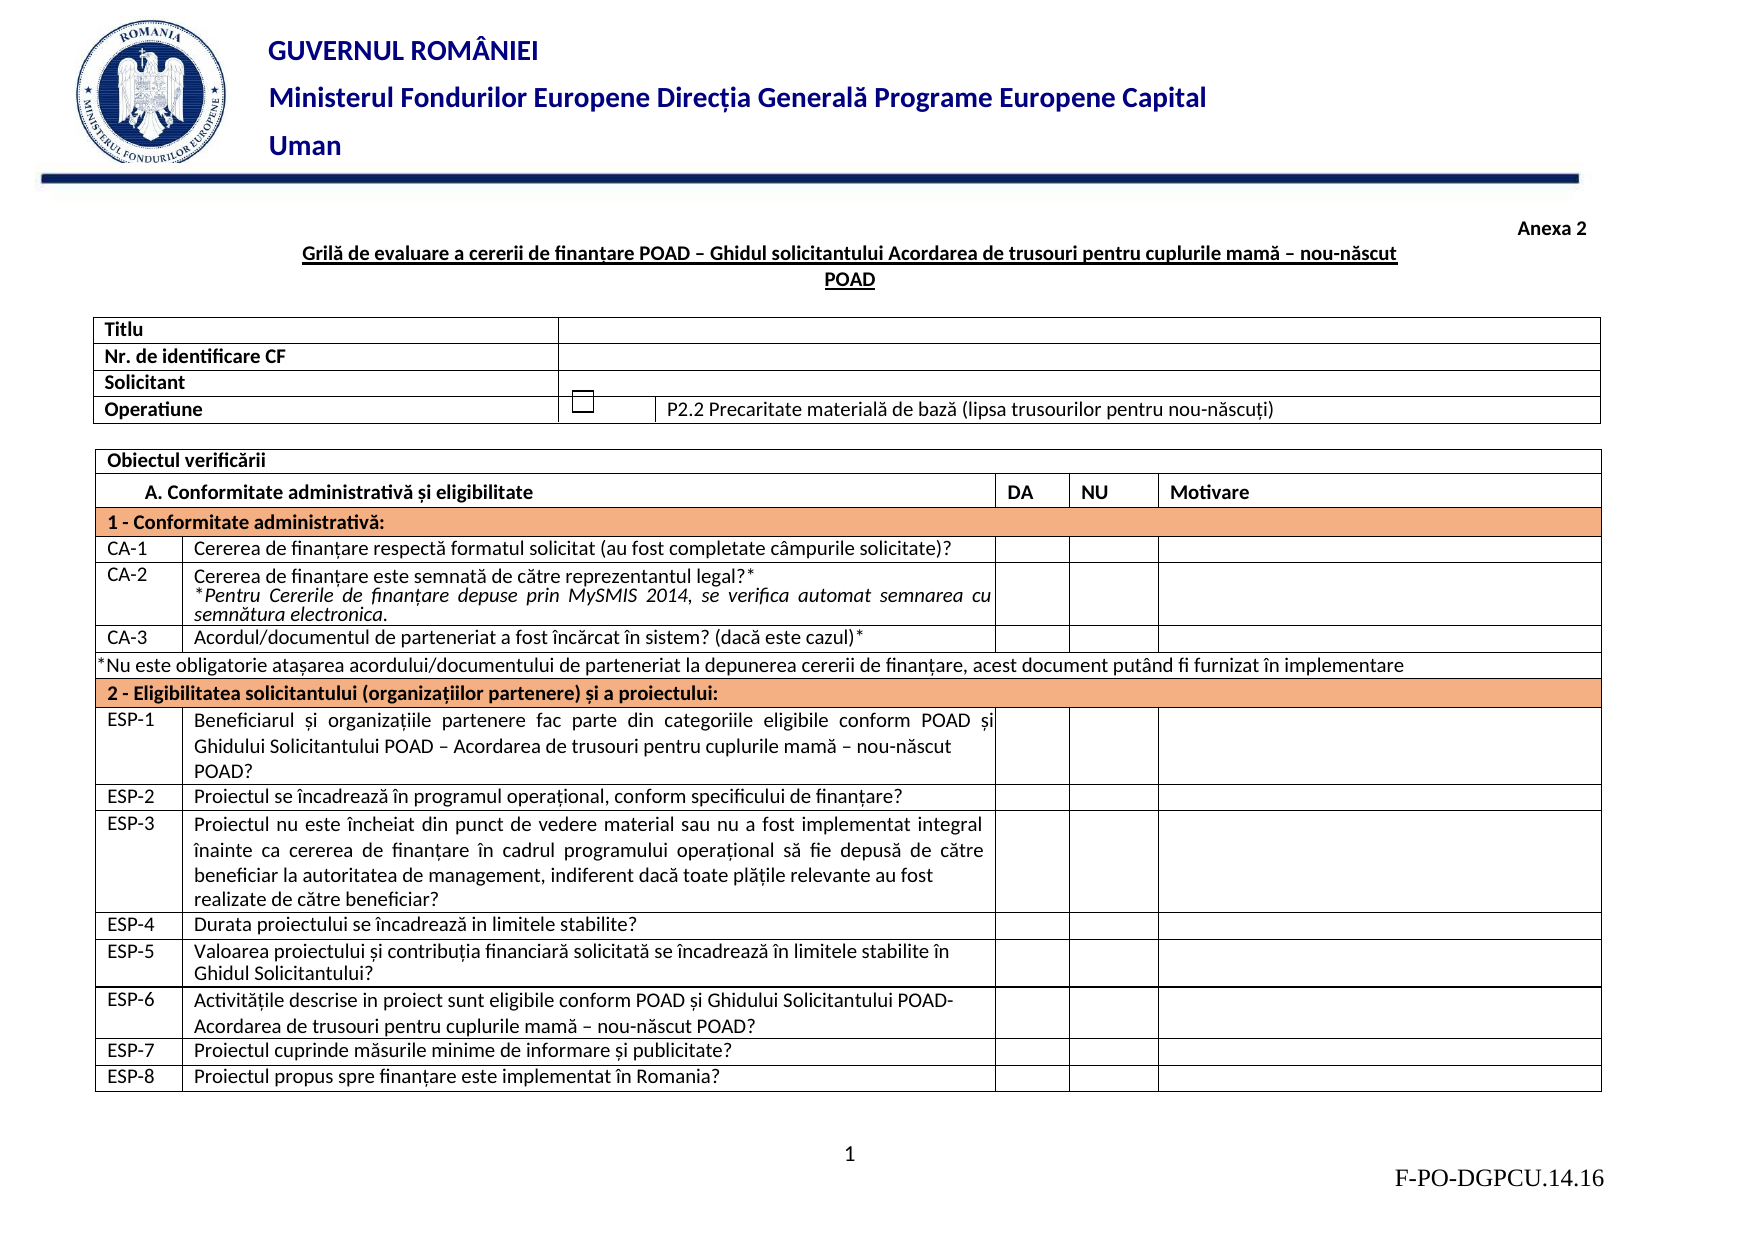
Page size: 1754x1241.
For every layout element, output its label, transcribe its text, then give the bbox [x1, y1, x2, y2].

table_cell [1159, 1066, 1601, 1091]
table_cell Proiectul nu este încheiat din punct de vedere material sau nu a fost implementat integral înainte ca cererea de finanțare în cadrul programului operațional să fie depusă de către beneficiar la autoritatea de management, indiferent dacă toate plățile relevante au fost realizate de către beneficiar? [183, 811, 995, 912]
table_cell ESP-5 [96, 940, 182, 986]
table_cell CA-3 [96, 626, 182, 652]
table_cell Activitățile descrise in proiect sunt eligibile conform POAD și Ghidului Solicitantului POAD- Acordarea de trusouri pentru cuplurile mamă – nou-născut POAD? [183, 988, 995, 1038]
text Anexa 2 [1517, 215, 1616, 241]
table_cell [559, 397, 655, 422]
table_cell [996, 1066, 1069, 1091]
table_cell 1 - Conformitate administrativă: [96, 508, 1601, 536]
table_cell [1159, 811, 1601, 912]
table_cell [996, 563, 1069, 625]
text POAD [148, 266, 1552, 291]
table_cell [1070, 708, 1158, 784]
table_cell ESP-6 [96, 988, 182, 1038]
table_cell [996, 537, 1069, 562]
table_cell CA-2 [96, 563, 182, 625]
table_cell [1070, 1066, 1158, 1091]
table_cell [1070, 1039, 1158, 1065]
table_cell Beneficiarul și organizațiile partenere fac parte din categoriile eligibile conform POAD și Ghidului Solicitantului POAD – Acordarea de trusouri pentru cuplurile mamă – nou-născut POAD? [183, 708, 995, 784]
table_cell A. Conformitate administrativă și eligibilitate [96, 474, 995, 507]
table_cell *Nu este obligatorie atașarea acordului/documentului de parteneriat la depunerea cererii de finanțare, acest document putând fi furnizat în implementare [96, 653, 1601, 678]
table_cell [1070, 785, 1158, 810]
table_cell [1159, 1039, 1601, 1065]
table_cell ESP-4 [96, 913, 182, 938]
table_cell [1070, 913, 1158, 938]
table_cell Proiectul se încadrează în programul operațional, conform specificului de finanțare? [183, 785, 995, 810]
table_cell [1159, 785, 1601, 810]
table_cell Motivare [1159, 474, 1601, 507]
table_cell [1070, 988, 1158, 1038]
table_cell CA-1 [96, 537, 182, 562]
table_cell [996, 708, 1069, 784]
table_cell Proiectul cuprinde măsurile minime de informare și publicitate? [183, 1039, 995, 1065]
table_cell [996, 785, 1069, 810]
table_cell ESP-3 [96, 811, 182, 912]
table_cell [1159, 626, 1601, 652]
table_cell [996, 988, 1069, 1038]
table_cell Operatiune [94, 397, 558, 422]
table_cell [996, 811, 1069, 912]
table_cell ESP-1 [96, 708, 182, 784]
table_cell Cererea de finanțare este semnată de către reprezentantul legal?* *Pentru Cererile de finanțare depuse prin MySMIS 2014, se verifica automat semnarea cu semnătura electronica. [183, 563, 995, 625]
table_header Obiectul verificării [96, 450, 1601, 473]
table_cell [1159, 563, 1601, 625]
table_cell [1159, 988, 1601, 1038]
table_cell [1070, 940, 1158, 986]
table_cell [1159, 940, 1601, 986]
text Grilă de evaluare a cererii de finanțare POAD – Ghidul solicitantului Acordarea de trusouri pentru cuplurile mamă – nou-născut [148, 241, 1552, 266]
table_cell Durata proiectului se încadrează in limitele stabilite? [183, 913, 995, 938]
table_cell ESP-2 [96, 785, 182, 810]
table_header [559, 318, 1600, 343]
table_cell P2.2 Precaritate materială de bază (lipsa trusourilor pentru nou-născuți) [656, 397, 1600, 422]
table_cell 2 - Eligibilitatea solicitantului (organizațiilor partenere) și a proiectului: [96, 679, 1601, 707]
table_cell [1070, 811, 1158, 912]
table_cell Valoarea proiectului și contribuția financiară solicitată se încadrează în limitele stabilite în Ghidul Solicitantului? [183, 940, 995, 986]
picture [0, 16, 1613, 203]
table_cell [1159, 913, 1601, 938]
table_cell [1159, 537, 1601, 562]
table_cell [1070, 626, 1158, 652]
table_cell Proiectul propus spre finanțare este implementat în Romania? [183, 1066, 995, 1091]
table_cell NU [1070, 474, 1158, 507]
table_cell Acordul/documentul de parteneriat a fost încărcat în sistem? (dacă este cazul)* [183, 626, 995, 652]
table_cell Solicitant [94, 371, 558, 396]
table_cell [1159, 708, 1601, 784]
table_cell [559, 344, 1600, 369]
table_cell DA [996, 474, 1069, 507]
table_cell [996, 940, 1069, 986]
table_cell Nr. de identificare CF [94, 344, 558, 369]
table_cell ESP-7 [96, 1039, 182, 1065]
table_cell [996, 626, 1069, 652]
table_cell Cererea de finanțare respectă formatul solicitat (au fost completate câmpurile solicitate)? [183, 537, 995, 562]
table_cell [559, 371, 1600, 396]
table_cell ESP-8 [96, 1066, 182, 1091]
table_cell [1070, 537, 1158, 562]
table_header Titlu [94, 318, 558, 343]
table_cell [996, 1039, 1069, 1065]
table_cell [996, 913, 1069, 938]
table_cell [1070, 563, 1158, 625]
